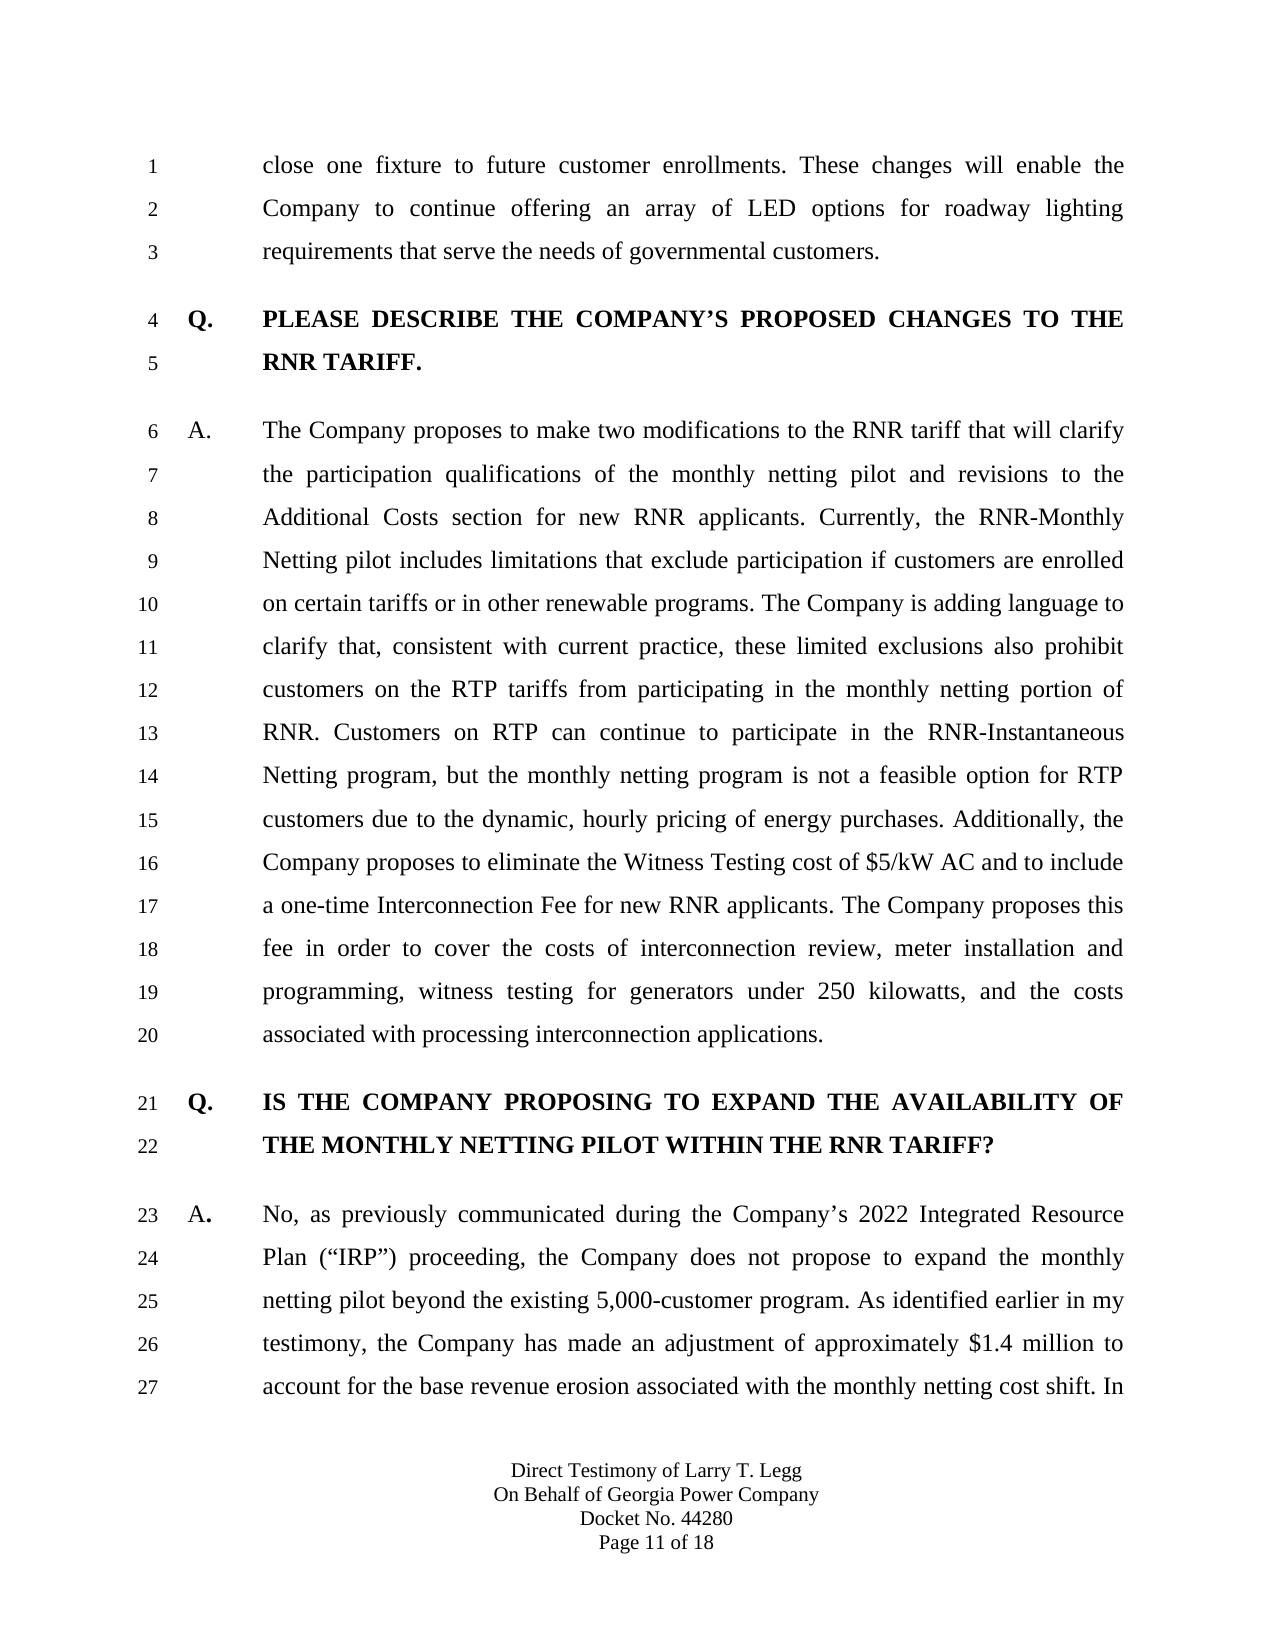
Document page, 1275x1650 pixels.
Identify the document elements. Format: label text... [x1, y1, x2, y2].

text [187, 1199, 1125, 1400]
text Q. IS THE COMPANY PROPOSING TO EXPAND THE AVAILABILITY OF THE MONTHLY NETTING PILOT WITHIN THE RNR TARIFF? [187, 1087, 1125, 1159]
text Q. PLEASE DESCRIBE THE COMPANY’S PROPOSED CHANGES TO THE RNR TARIFF. [187, 304, 1125, 376]
text A. The Company proposes to make two modifications to the RNR tariff that will clarify the participation qualifications of the monthly netting pilot and revisions to the Additional Costs section for new RNR applicants. Currently, the RNR-Monthly Netting pilot includes limitations that exclude participation if customers are enrolled on certain tariffs or in other renewable programs. The Company is adding language to clarify that, consistent with current practice, these limited exclusions also prohibit customers on the RTP tariffs from participating in the monthly netting portion of RNR. Customers on RTP can continue to participate in the RNR-Instantaneous Netting program, but the monthly netting program is not a feasible option for RTP customers due to the dynamic, hourly pricing of energy purchases. Additionally, the Company proposes to eliminate the Witness Testing cost of $5/kW AC and to include a one-time Interconnection Fee for new RNR applicants. The Company proposes this fee in order to cover the costs of interconnection review, meter installation and programming, witness testing for generators under 250 kilowatts, and the costs associated with processing interconnection applications. [187, 416, 1125, 1048]
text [187, 150, 1125, 265]
